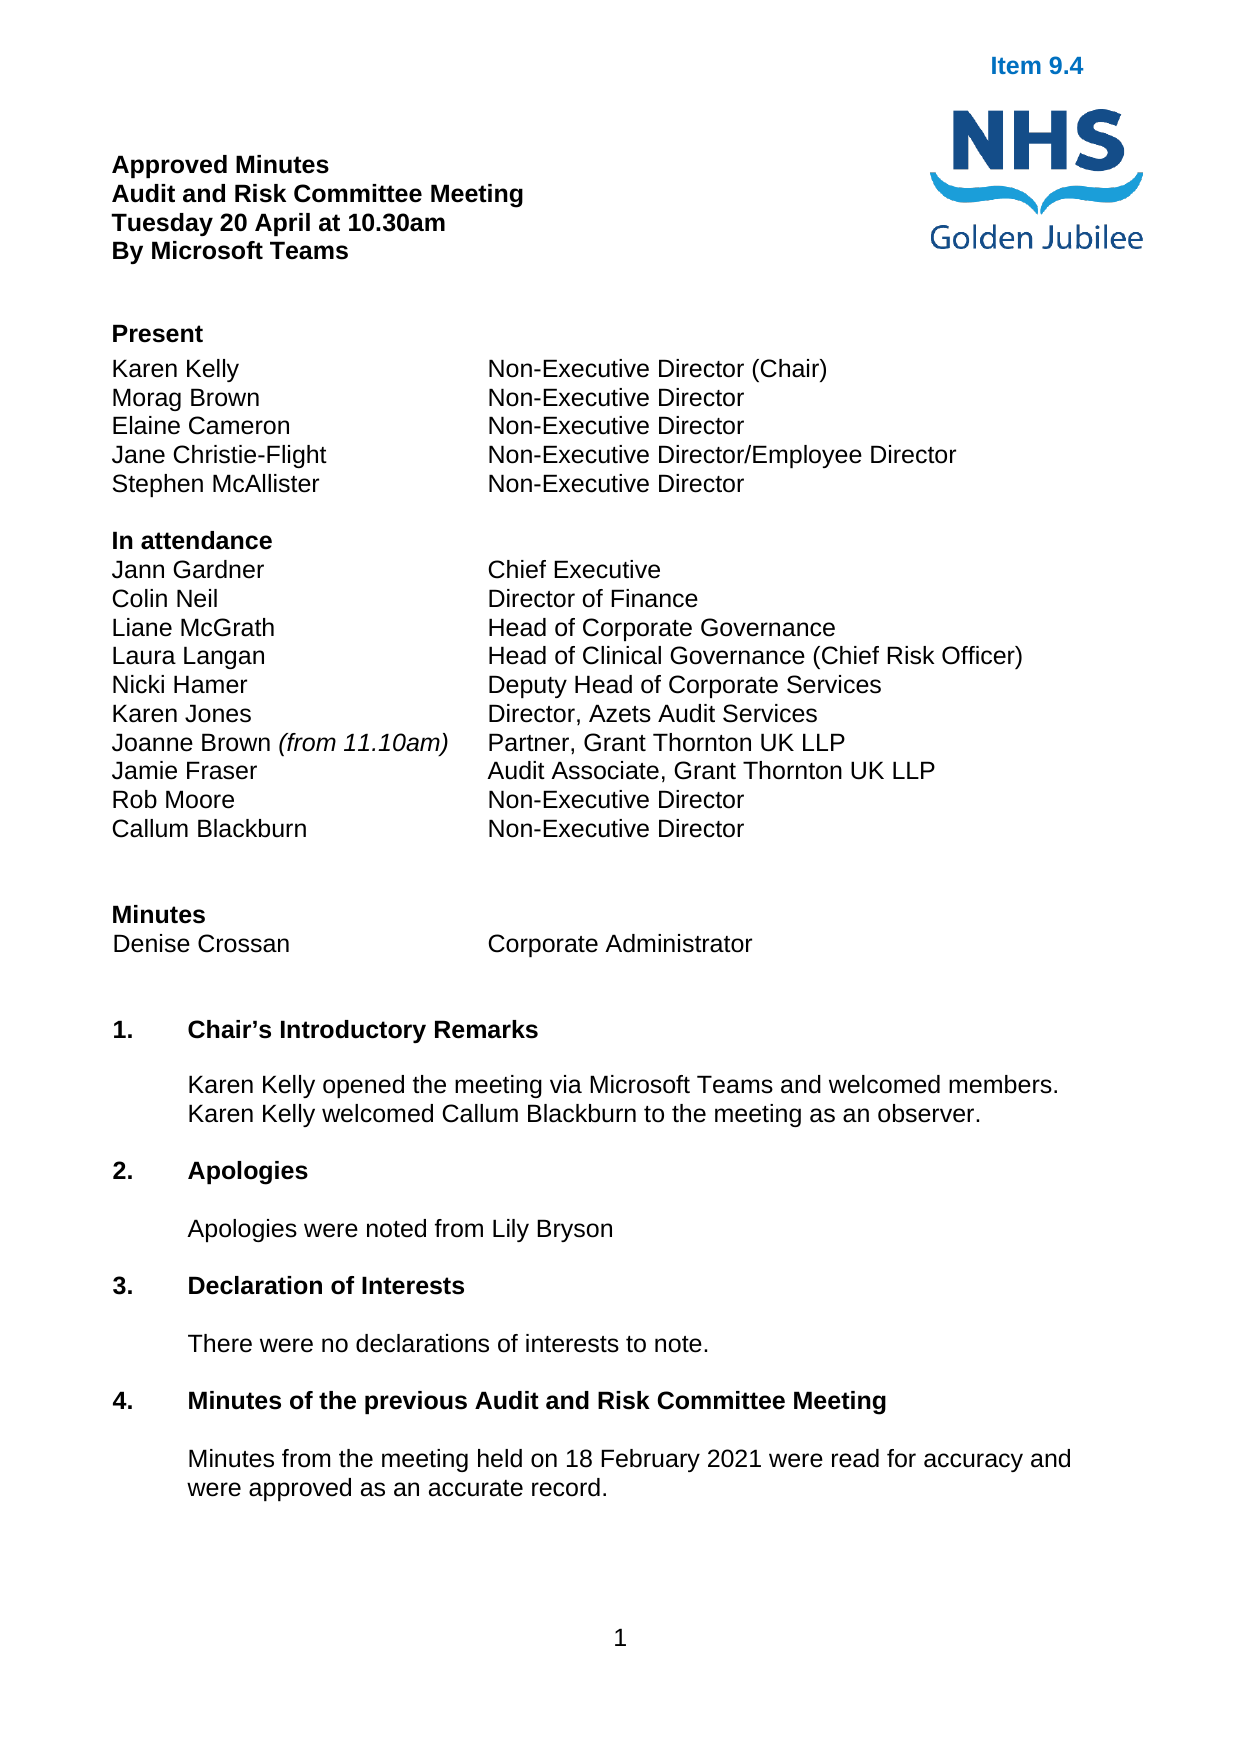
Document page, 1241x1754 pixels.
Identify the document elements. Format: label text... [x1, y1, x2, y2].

text Callum Blackburn Non-Executive Director [111, 814, 1128, 900]
text Nicki Hamer Deputy Head of Corporate Services [111, 670, 1128, 699]
text Karen Jones Director, Azets Audit Services [111, 699, 1128, 727]
text Apologies were noted from Lily Bryson [187, 1214, 1128, 1243]
text By Microsoft Teams [111, 236, 1128, 265]
text Karen Kelly Non-Executive Director (Chair) [111, 354, 1128, 382]
list Jane Christie-Flight Non-Executive Director/Employee Director [111, 440, 1128, 469]
list Morag Brown Non-Executive Director [111, 382, 1128, 411]
text In attendance [111, 526, 1128, 555]
text Jann Gardner Chief Executive [111, 555, 1128, 584]
list Elaine Cameron Non-Executive Director [111, 411, 1128, 440]
title Minutes from the meeting held on 18 February 2021 were read for accuracy and were approved as an accurate record. [187, 1444, 1128, 1501]
text Audit and Risk Committee Meeting [111, 179, 1128, 207]
text Laura Langan Head of Clinical Governance (Chief Risk Officer) [111, 641, 1128, 670]
title Chair’s Introductory Remarks [112, 1015, 1128, 1070]
subtitle Present [111, 319, 1128, 347]
text Jamie Fraser Audit Associate, Grant Thornton UK LLP [111, 756, 1128, 785]
text Joanne Brown (from 11.10am) Partner, Grant Thornton UK LLP [111, 727, 1128, 756]
picture [929, 109, 1143, 257]
list Declaration of Interests [112, 1271, 1128, 1329]
text Tuesday 20 April at 10.30am [111, 207, 1128, 236]
text Liane McGrath Head of Corporate Governance [111, 612, 1128, 641]
title Apologies [112, 1156, 1128, 1185]
text Minutes [111, 900, 1128, 929]
subtitle Approved Minutes [111, 150, 1128, 179]
list There were no declarations of interests to note. [187, 1329, 1128, 1386]
text Rob Moore Non-Executive Director [111, 785, 1128, 814]
list Stephen McAllister Non-Executive Director [111, 469, 1128, 526]
list Minutes of the previous Audit and Risk Committee Meeting [112, 1386, 1128, 1415]
text Denise Crossan Corporate Administrator [112, 929, 1128, 957]
text Colin Neil Director of Finance [111, 584, 1128, 612]
title Karen Kelly opened the meeting via Microsoft Teams and welcomed members. Karen Kelly welcomed Callum Blackburn to the meeting as an observer. [187, 1070, 1128, 1128]
